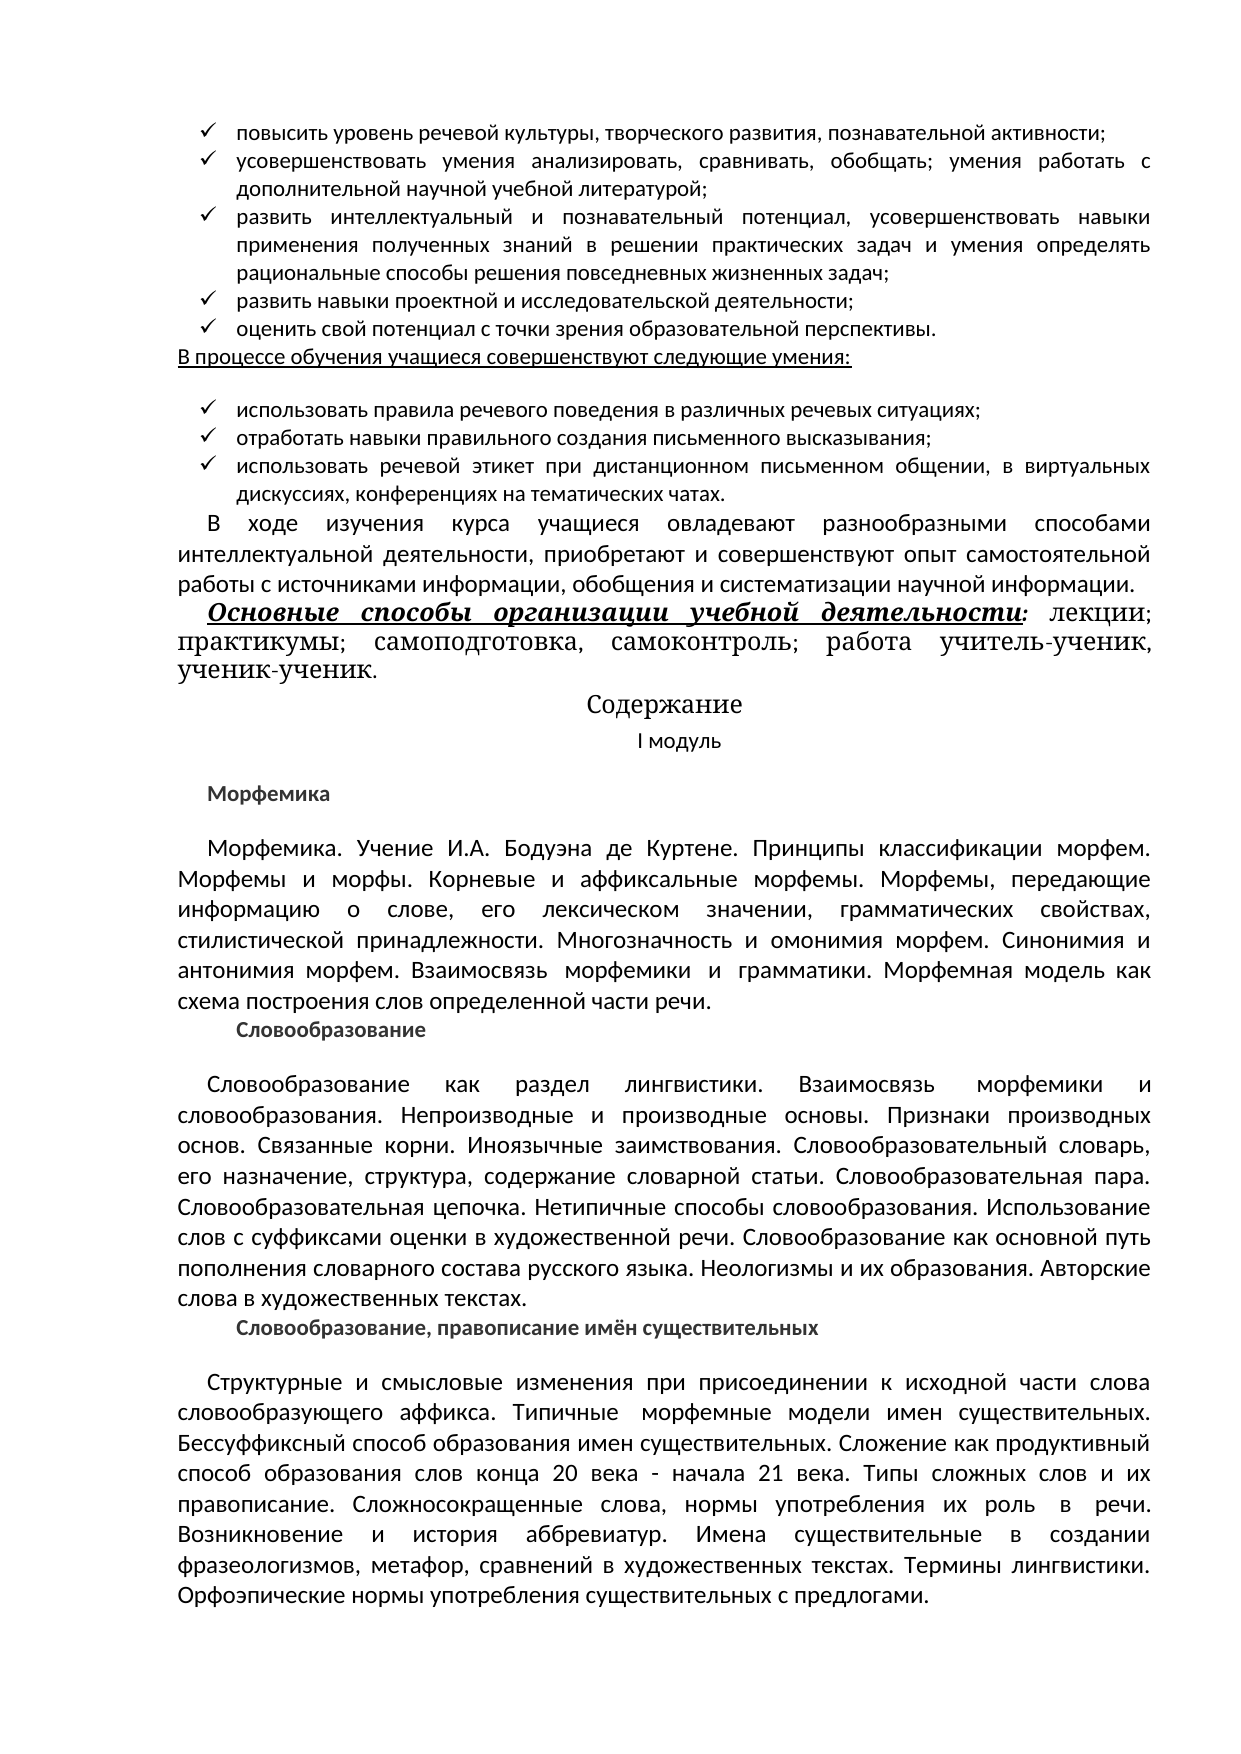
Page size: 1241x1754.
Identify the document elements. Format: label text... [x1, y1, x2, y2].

text В ходе изучения курса учащиеся овладевают разнообразными способами интеллектуальной деятельности, приобретают и совершенствуют опыт самостоятельной работы с источниками информации, обобщения и систематизации научной информации. [177, 507, 1152, 599]
list оценить свой потенциал с точки зрения образовательной перспективы. [199, 314, 1152, 342]
text I модуль [177, 726, 1152, 754]
subtitle Содержание [177, 691, 1152, 720]
text Словообразование [177, 1016, 1152, 1044]
list использовать правила речевого поведения в различных речевых ситуациях; [199, 395, 1152, 423]
list повысить уровень речевой культуры, творческого развития, познавательной активности; [199, 118, 1152, 146]
text Морфемика [177, 779, 1152, 807]
text Словообразование как раздел лингвистики. Взаимосвязь морфемики и словообразования. Непроизводные и производные основы. Признаки производных основ. Связанные корни. Иноязычные заимствования. Словообразовательный словарь, его назначение, структура, содержание словарной статьи. Словообразовательная пара. Словообразовательная цепочка. Нетипичные способы словообразования. Использование слов с суффиксами оценки в художественной речи. Словообразование как основной путь пополнения словарного состава русского языка. Неологизмы и их образования. Авторские слова в художественных текстах. [177, 1069, 1152, 1313]
list развить интеллектуальный и познавательный потенциал, усовершенствовать навыки применения полученных знаний в решении практических задач и умения определять рациональные способы решения повседневных жизненных задач; [199, 202, 1152, 286]
text В процессе обучения учащиеся совершенствуют следующие умения: [177, 342, 1152, 370]
text Словообразование, правописание имён существительных [177, 1313, 1152, 1341]
text Морфемика. Учение И.А. Бодуэна де Куртене. Принципы классификации морфем. Морфемы и морфы. Корневые и аффиксальные морфемы. Морфемы, передающие информацию о слове, его лексическом значении, грамматических свойствах, стилистической принадлежности. Многозначность и омонимия морфем. Синонимия и антонимия морфем. Взаимосвязь морфемики и грамматики. Морфемная модель как схема построения слов определенной части речи. [177, 832, 1152, 1016]
list развить навыки проектной и исследовательской деятельности; [199, 286, 1152, 314]
list отработать навыки правильного создания письменного высказывания; [199, 423, 1152, 451]
text Структурные и смысловые изменения при присоединении к исходной части слова словообразующего аффикса. Типичные морфемные модели имен существительных. Бессуффиксный способ образования имен существительных. Сложение как продуктивный способ образования слов конца 20 века - начала 21 века. Типы сложных слов и их правописание. Сложносокращенные слова, нормы употребления их роль в речи. Возникновение и история аббревиатур. Имена существительные в создании фразеологизмов, метафор, сравнений в художественных текстах. Термины лингвистики. Орфоэпические нормы употребления существительных с предлогами. [177, 1366, 1152, 1610]
subtitle Основные способы организации учебной деятельности: лекции; практикумы; самоподготовка, самоконтроль; работа учитель-ученик, ученик-ученик. [177, 599, 1152, 685]
list усовершенствовать умения анализировать, сравнивать, обобщать; умения работать с дополнительной научной учебной литературой; [199, 146, 1152, 202]
list использовать речевой этикет при дистанционном письменном общении, в виртуальных дискуссиях, конференциях на тематических чатах. [199, 451, 1152, 507]
